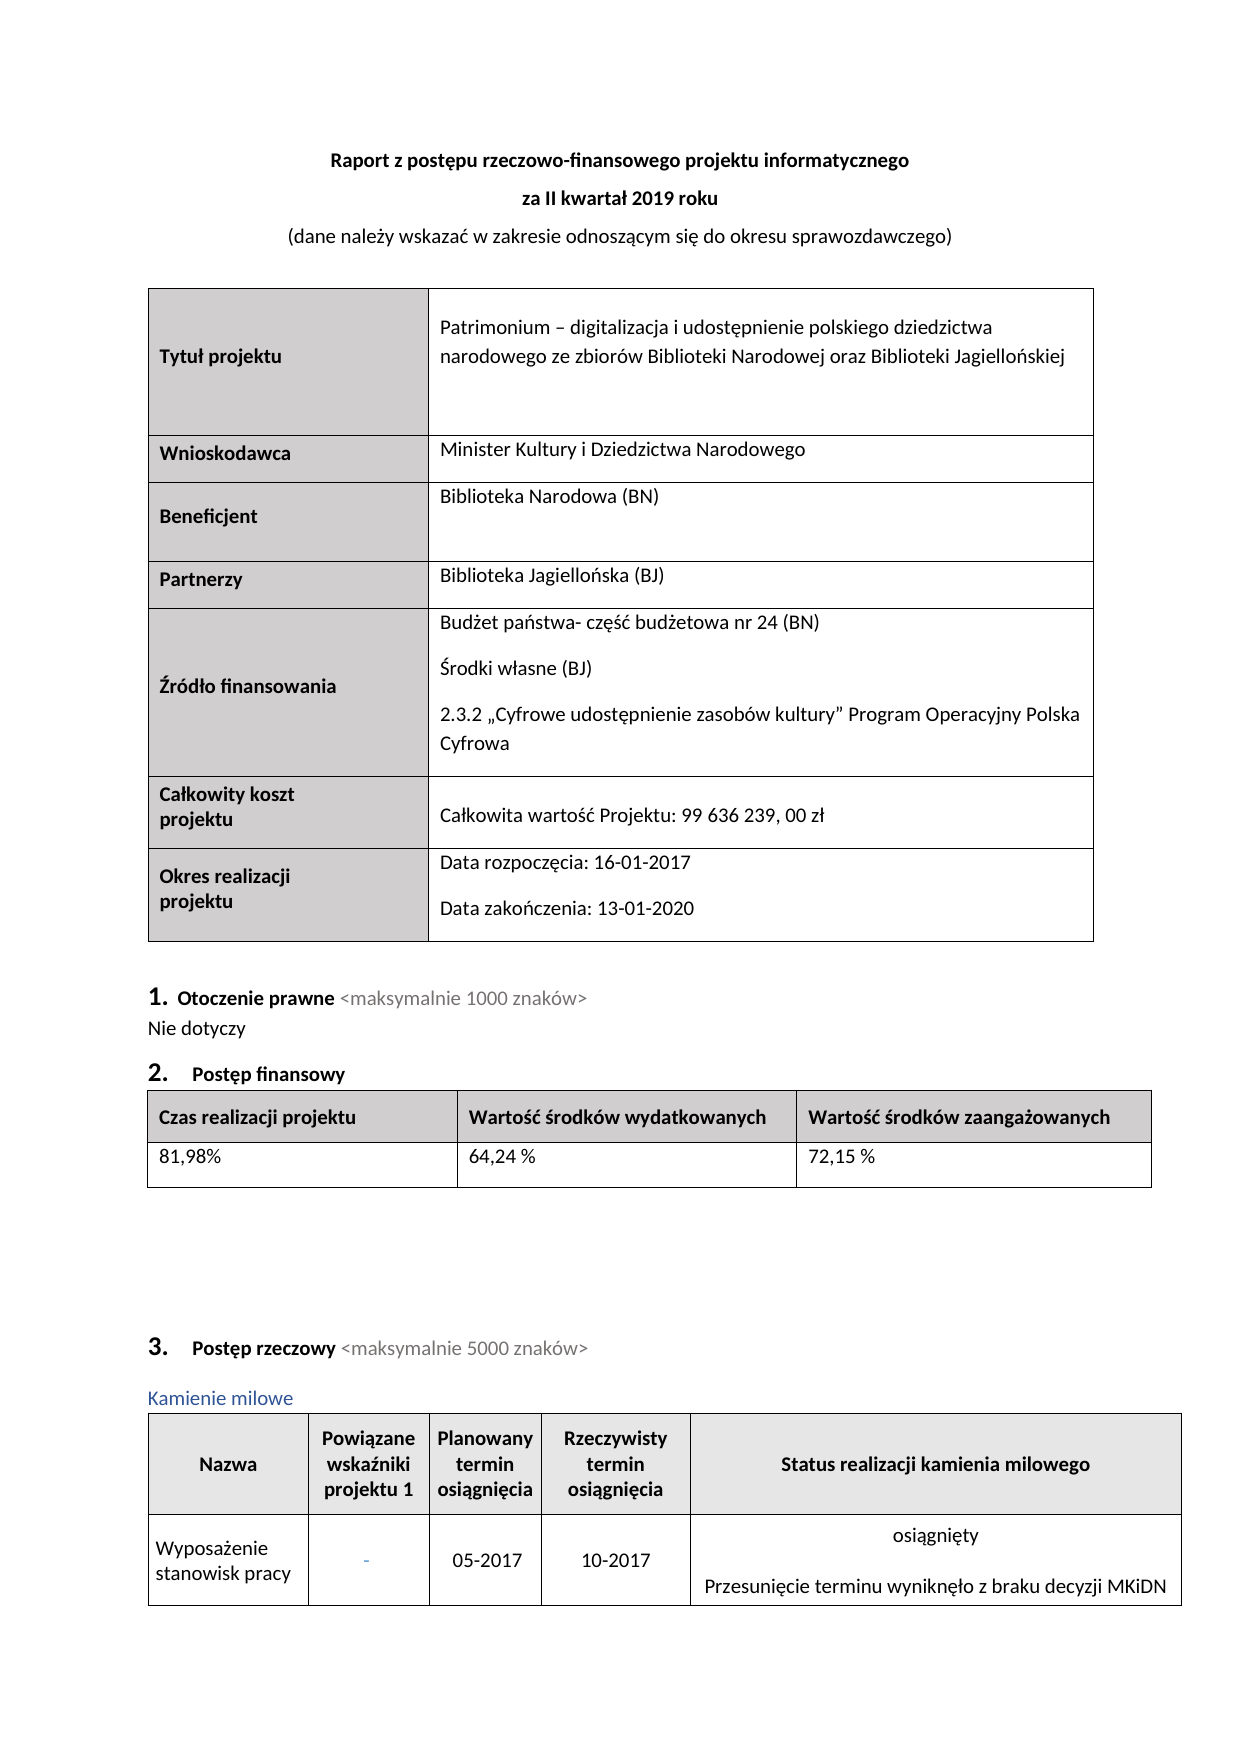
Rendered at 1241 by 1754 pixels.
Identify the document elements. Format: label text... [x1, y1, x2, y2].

subtitle za II kwartał 2019 roku [148, 186, 1093, 211]
table_header Powiązane wskaźniki projektu 1 [309, 1414, 429, 1514]
subtitle Postęp finansowy [148, 1055, 1093, 1088]
table_cell 64,24 % [458, 1143, 796, 1187]
table_cell Budżet państwa- część budżetowa nr 24 (BN) Środki własne (BJ) 2.3.2 „Cyfrowe udostępnienie zasobów kultury” Program Operacyjny Polska Cyfrowa [429, 609, 1093, 776]
text (dane należy wskazać w zakresie odnoszącym się do okresu sprawozdawczego) [148, 223, 1093, 249]
table_header Tytuł projektu [149, 289, 428, 435]
table_cell Minister Kultury i Dziedzictwa Narodowego [429, 436, 1093, 482]
table_cell Beneficjent [149, 483, 428, 561]
subtitle Postęp rzeczowy <maksymalnie 5000 znaków> [148, 1329, 1093, 1362]
table_cell Źródło finansowania [149, 609, 428, 776]
table_cell 10-2017 [542, 1515, 690, 1605]
table_cell 05-2017 [430, 1515, 541, 1605]
table_cell Data rozpoczęcia: 16-01-2017 Data zakończenia: 13-01-2020 [429, 849, 1093, 941]
table_cell Biblioteka Narodowa (BN) [429, 483, 1093, 561]
table_cell - [309, 1515, 429, 1605]
table_header Patrimonium – digitalizacja i udostępnienie polskiego dziedzictwa narodowego ze zbiorów Biblioteki Narodowej oraz Biblioteki Jagiellońskiej [429, 289, 1093, 435]
subtitle Kamienie milowe [148, 1385, 1093, 1411]
subtitle Raport z postępu rzeczowo-finansowego projektu informatycznego [148, 148, 1093, 173]
table_cell Całkowity koszt projektu [149, 777, 428, 848]
table_cell Biblioteka Jagiellońska (BJ) [429, 562, 1093, 608]
table_header Status realizacji kamienia milowego [691, 1414, 1181, 1514]
table_header Wartość środków wydatkowanych [458, 1091, 796, 1142]
table_cell Partnerzy [149, 562, 428, 608]
subtitle Otoczenie prawne <maksymalnie 1000 znaków> [148, 979, 1063, 1012]
table_cell 81,98% [148, 1143, 457, 1187]
table_header Rzeczywisty termin osiągnięcia [542, 1414, 690, 1514]
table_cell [149, 1515, 308, 1605]
table_header Czas realizacji projektu [148, 1091, 457, 1142]
text Nie dotyczy [148, 1015, 1093, 1040]
table_cell Wnioskodawca [149, 436, 428, 482]
table_cell Całkowita wartość Projektu: 99 636 239, 00 zł [429, 777, 1093, 848]
table_cell Okres realizacji projektu [149, 849, 428, 941]
table_header Nazwa [149, 1414, 308, 1514]
table_cell 72,15 % [797, 1143, 1151, 1187]
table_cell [691, 1515, 1181, 1605]
table_header Planowany termin osiągnięcia [430, 1414, 541, 1514]
table_header Wartość środków zaangażowanych [797, 1091, 1151, 1142]
